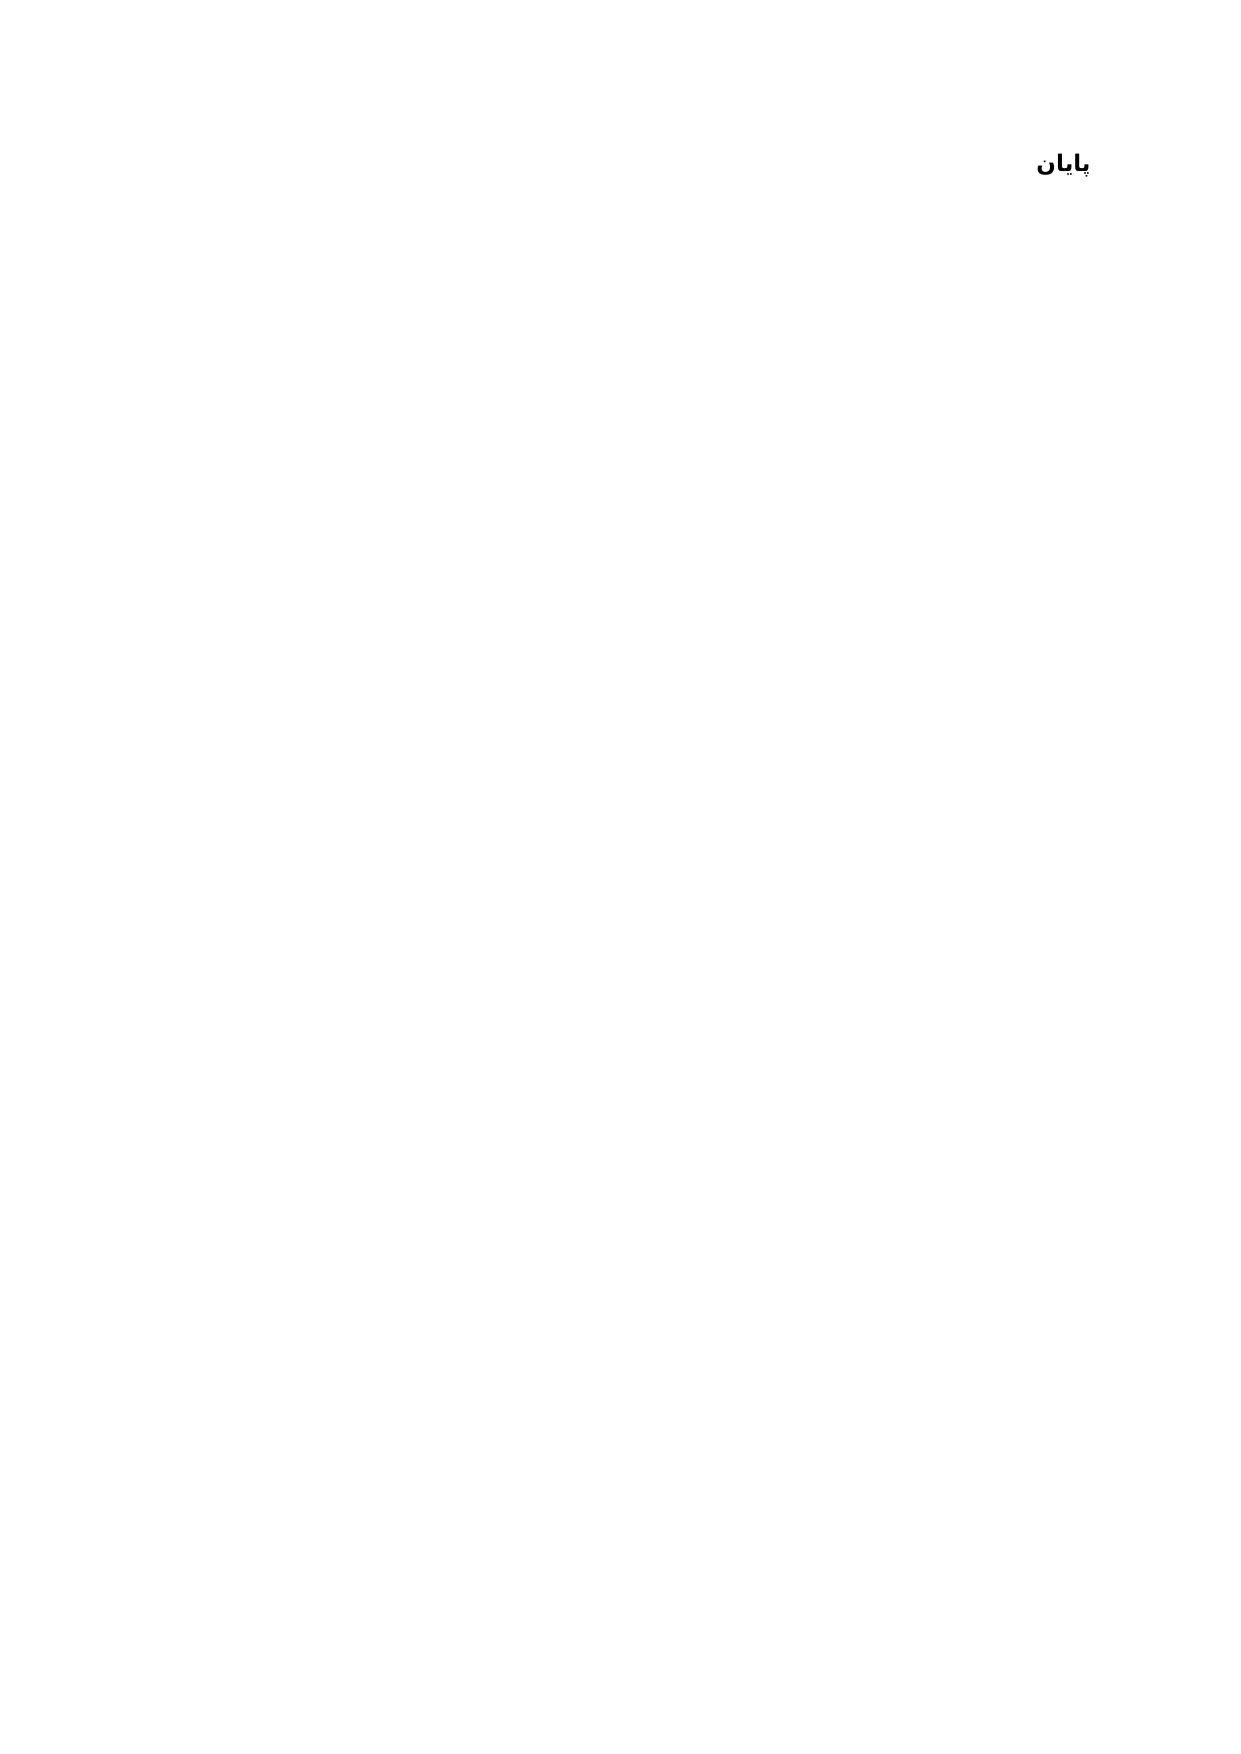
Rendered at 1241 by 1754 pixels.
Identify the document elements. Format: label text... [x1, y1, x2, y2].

text پایان [150, 150, 1090, 176]
